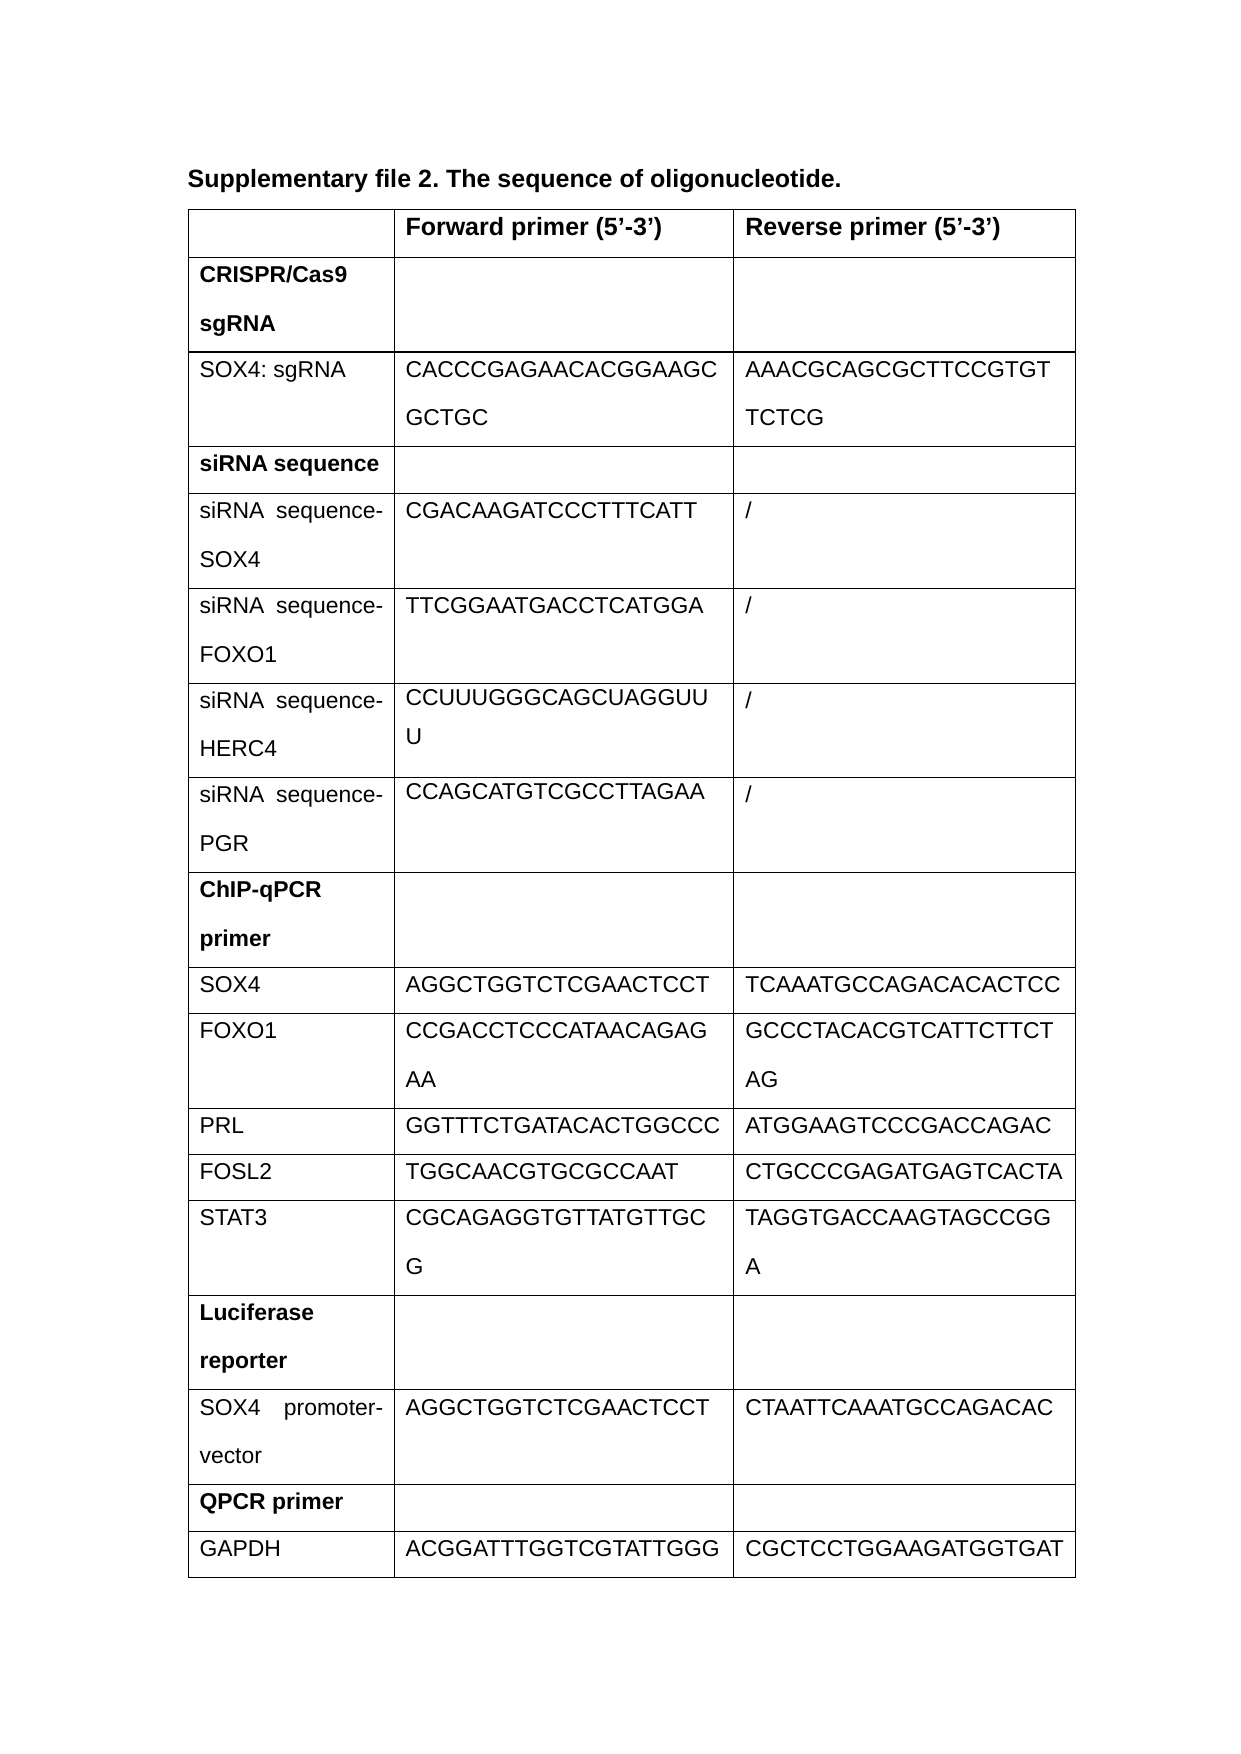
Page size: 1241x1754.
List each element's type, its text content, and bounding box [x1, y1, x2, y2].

table_cell [395, 258, 733, 351]
table_cell SOX4 [189, 968, 394, 1013]
table_cell AGGCTGGTCTCGAACTCCT [395, 1390, 733, 1484]
table_cell [734, 873, 1075, 967]
table_cell TAGGTGACCAAGTAGCCGGA [734, 1201, 1075, 1294]
table_cell CCUUUGGGCAGCUAGGUUU [395, 684, 733, 777]
table_cell [395, 1485, 733, 1531]
table_cell [395, 1296, 733, 1389]
table_cell [734, 1296, 1075, 1389]
table_cell / [734, 778, 1075, 872]
table_header Reverse primer (5’-3’) [734, 210, 1075, 257]
table_cell [734, 1485, 1075, 1531]
table_cell / [734, 684, 1075, 777]
table_cell CGCTCCTGGAAGATGGTGAT [734, 1532, 1075, 1577]
table_header [189, 210, 394, 257]
table_cell QPCR primer [189, 1485, 394, 1531]
table_cell SOX4 promoter-vector [189, 1390, 394, 1484]
table_header Forward primer (5’-3’) [395, 210, 733, 257]
table_cell CGACAAGATCCCTTTCATT [395, 494, 733, 588]
table_cell FOXO1 [189, 1014, 394, 1108]
text Supplementary file 2. The sequence of oligonucleotide. [187, 162, 1053, 194]
table_cell ACGGATTTGGTCGTATTGGG [395, 1532, 733, 1577]
table_cell [395, 873, 733, 967]
table_cell CCAGCATGTCGCCTTAGAA [395, 778, 733, 872]
table_cell [734, 447, 1075, 493]
table_cell [734, 258, 1075, 351]
table_cell CGCAGAGGTGTTATGTTGCG [395, 1201, 733, 1294]
table_cell GAPDH [189, 1532, 394, 1577]
table_cell Luciferase reporter [189, 1296, 394, 1389]
table_cell / [734, 494, 1075, 588]
table_cell GGTTTCTGATACACTGGCCC [395, 1109, 733, 1154]
table_cell SOX4: sgRNA [189, 353, 394, 446]
table_cell siRNA sequence-SOX4 [189, 494, 394, 588]
table_cell ATGGAAGTCCCGACCAGAC [734, 1109, 1075, 1154]
table_cell siRNA sequence-FOXO1 [189, 589, 394, 682]
table_cell PRL [189, 1109, 394, 1154]
table_cell CCGACCTCCCATAACAGAGAA [395, 1014, 733, 1108]
table_cell / [734, 589, 1075, 682]
table_cell siRNA sequence-PGR [189, 778, 394, 872]
table_cell AGGCTGGTCTCGAACTCCT [395, 968, 733, 1013]
table_cell STAT3 [189, 1201, 394, 1294]
table_cell CTGCCCGAGATGAGTCACTA [734, 1155, 1075, 1200]
table_cell ChIP-qPCR primer [189, 873, 394, 967]
table_cell TCAAATGCCAGACACACTCC [734, 968, 1075, 1013]
table_cell TTCGGAATGACCTCATGGA [395, 589, 733, 682]
table_cell TGGCAACGTGCGCCAAT [395, 1155, 733, 1200]
table_cell AAACGCAGCGCTTCCGTGTTCTCG [734, 353, 1075, 446]
table_cell CRISPR/Cas9 sgRNA [189, 258, 394, 351]
table_cell GCCCTACACGTCATTCTTCTAG [734, 1014, 1075, 1108]
table_cell CACCCGAGAACACGGAAGCGCTGC [395, 353, 733, 446]
table_cell siRNA sequence [189, 447, 394, 493]
table_cell [395, 447, 733, 493]
table_cell CTAATTCAAATGCCAGACAC [734, 1390, 1075, 1484]
table_cell FOSL2 [189, 1155, 394, 1200]
table_cell siRNA sequence-HERC4 [189, 684, 394, 777]
